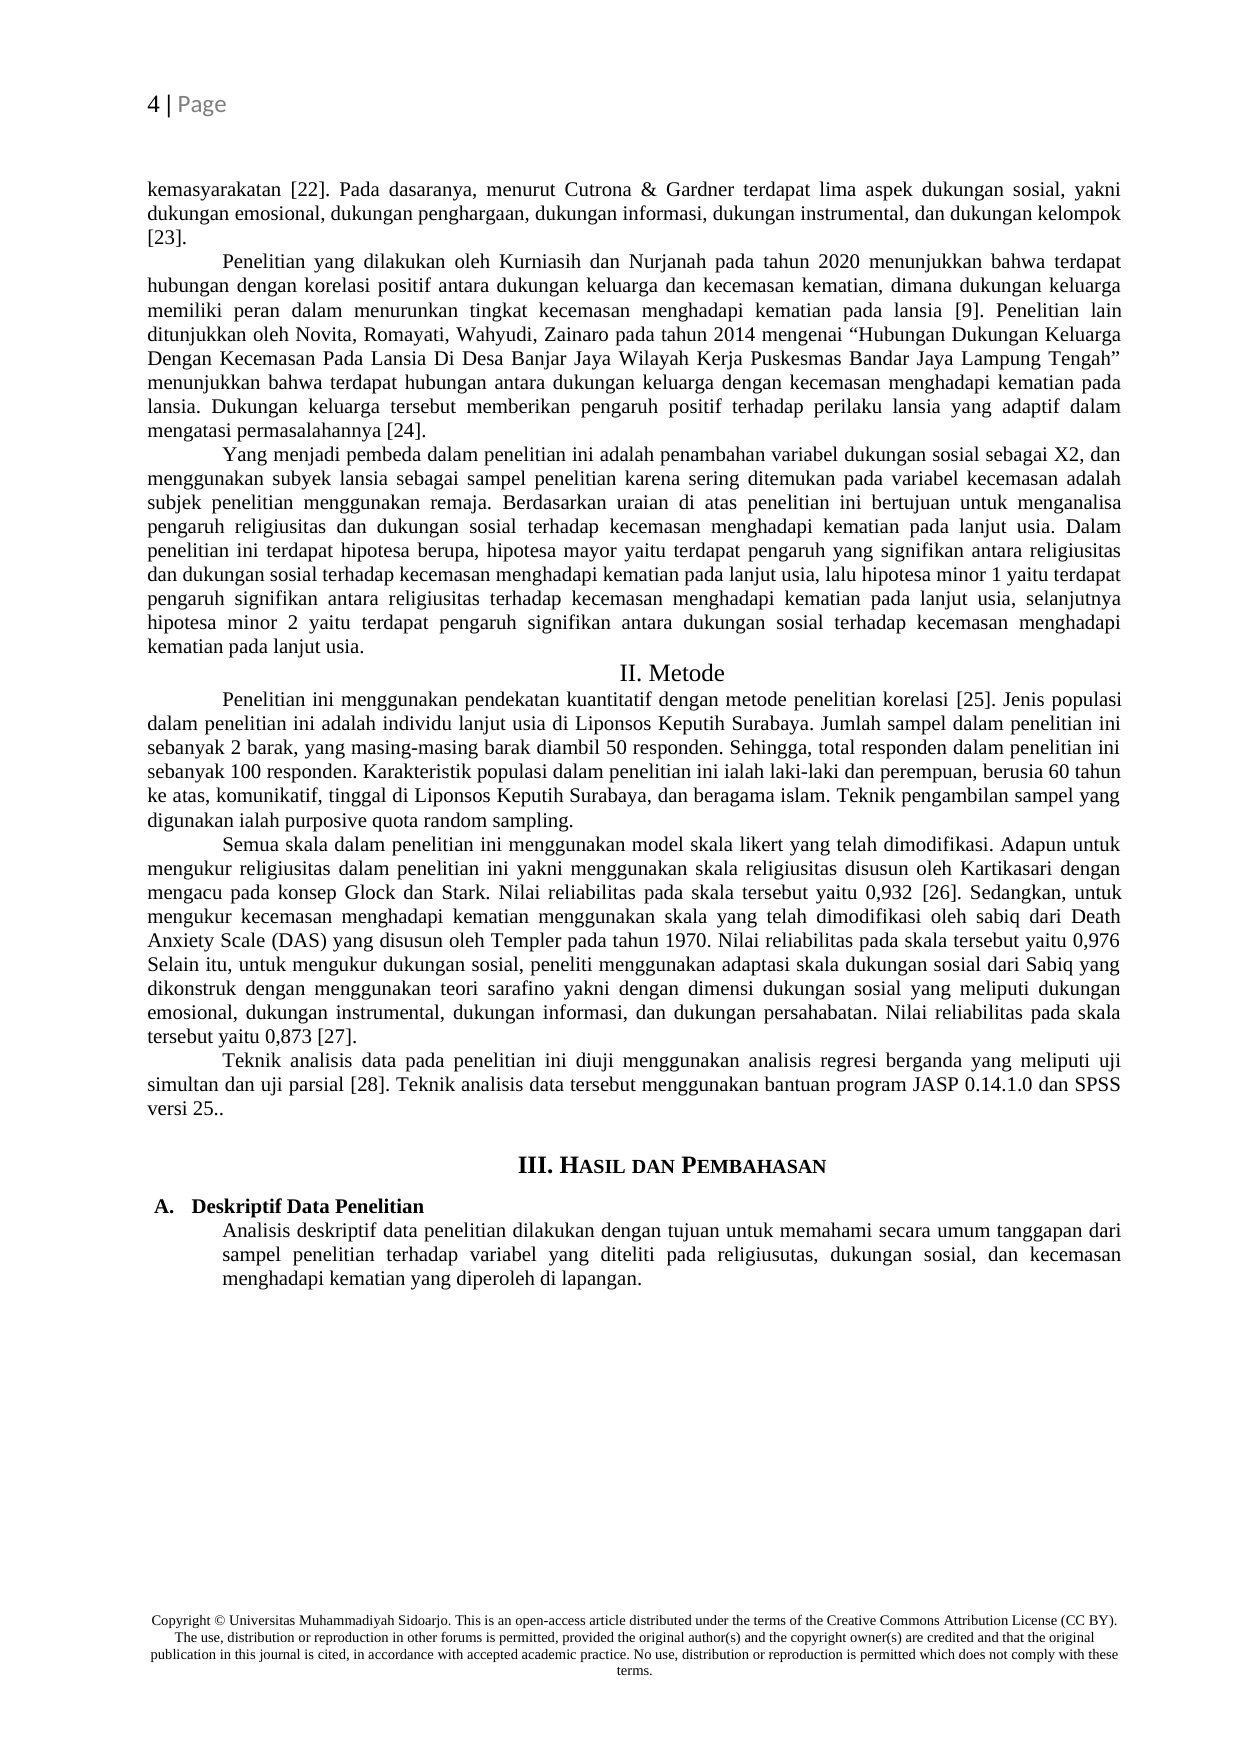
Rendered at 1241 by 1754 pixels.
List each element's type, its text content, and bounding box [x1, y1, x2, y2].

text Penelitian yang dilakukan oleh Kurniasih dan Nurjanah pada tahun 2020 menunjukkan bahwa terdapat hubungan dengan korelasi positif antara dukungan keluarga dan kecemasan kematian, dimana dukungan keluarga memiliki peran dalam menurunkan tingkat kecemasan menghadapi kematian pada lansia . Penelitian lain ditunjukkan oleh Novita, Romayati, Wahyudi, Zainaro pada tahun 2014 mengenai “Hubungan Dukungan Keluarga Dengan Kecemasan Pada Lansia Di Desa Banjar Jaya Wilayah Kerja Puskesmas Bandar Jaya Lampung Tengah” menunjukkan bahwa terdapat hubungan antara dukungan keluarga dengan kecemasan menghadapi kematian pada lansia. Dukungan keluarga tersebut memberikan pengaruh positif terhadap perilaku lansia yang adaptif dalam mengatasi permasalahannya . [147, 249, 1122, 442]
text Semua skala dalam penelitian ini menggunakan model skala likert yang telah dimodifikasi. Adapun untuk mengukur religiusitas dalam penelitian ini yakni menggunakan skala religiusitas disusun oleh Kartikasari dengan mengacu pada konsep Glock dan Stark. Nilai reliabilitas pada skala tersebut yaitu 0,932 . Sedangkan, untuk mengukur kecemasan menghadapi kematian menggunakan skala yang telah dimodifikasi oleh sabiq dari Death Anxiety Scale (DAS) yang disusun oleh Templer pada tahun 1970. Nilai reliabilitas pada skala tersebut yaitu 0,976 Selain itu, untuk mengukur dukungan sosial, peneliti menggunakan adaptasi skala dukungan sosial dari Sabiq yang dikonstruk dengan menggunakan teori sarafino yakni dengan dimensi dukungan sosial yang meliputi dukungan emosional, dukungan instrumental, dukungan informasi, dan dukungan persahabatan. Nilai reliabilitas pada skala tersebut yaitu 0,873 . [147, 832, 1122, 1048]
list Analisis deskriptif data penelitian dilakukan dengan tujuan untuk memahami secara umum tanggapan dari sampel penelitian terhadap variabel yang diteliti pada religiusutas, dukungan sosial, dan kecemasan menghadapi kematian yang diperoleh di lapangan. [222, 1218, 1122, 1290]
text Teknik analisis data pada penelitian ini diuji menggunakan analisis regresi berganda yang meliputi uji simultan dan uji parsial . Teknik analisis data tersebut menggunakan bantuan program JASP 0.14.1.0 dan SPSS versi 25.. [147, 1048, 1122, 1120]
text II. Metode [147, 658, 1122, 687]
subtitle III. Hasil dan Pembahasan [147, 1150, 1122, 1179]
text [147, 177, 1122, 249]
text Penelitian ini menggunakan pendekatan kuantitatif dengan metode penelitian korelasi . Jenis populasi dalam penelitian ini adalah individu lanjut usia di Liponsos Keputih Surabaya. Jumlah sampel dalam penelitian ini sebanyak 2 barak, yang masing-masing barak diambil 50 responden. Sehingga, total responden dalam penelitian ini sebanyak 100 responden. Karakteristik populasi dalam penelitian ini ialah laki-laki dan perempuan, berusia 60 tahun ke atas, komunikatif, tinggal di Liponsos Keputih Surabaya, dan beragama islam. Teknik pengambilan sampel yang digunakan ialah purposive quota random sampling. [147, 687, 1122, 832]
text Yang menjadi pembeda dalam penelitian ini adalah penambahan variabel dukungan sosial sebagai X2, dan menggunakan subyek lansia sebagai sampel penelitian karena sering ditemukan pada variabel kecemasan adalah subjek penelitian menggunakan remaja. Berdasarkan uraian di atas penelitian ini bertujuan untuk menganalisa pengaruh religiusitas dan dukungan sosial terhadap kecemasan menghadapi kematian pada lanjut usia. Dalam penelitian ini terdapat hipotesa berupa, hipotesa mayor yaitu terdapat pengaruh yang signifikan antara religiusitas dan dukungan sosial terhadap kecemasan menghadapi kematian pada lanjut usia, lalu hipotesa minor 1 yaitu terdapat pengaruh signifikan antara religiusitas terhadap kecemasan menghadapi kematian pada lanjut usia, selanjutnya hipotesa minor 2 yaitu terdapat pengaruh signifikan antara dukungan sosial terhadap kecemasan menghadapi kematian pada lanjut usia. [147, 442, 1122, 658]
list Deskriptif Data Penelitian [154, 1194, 1122, 1218]
